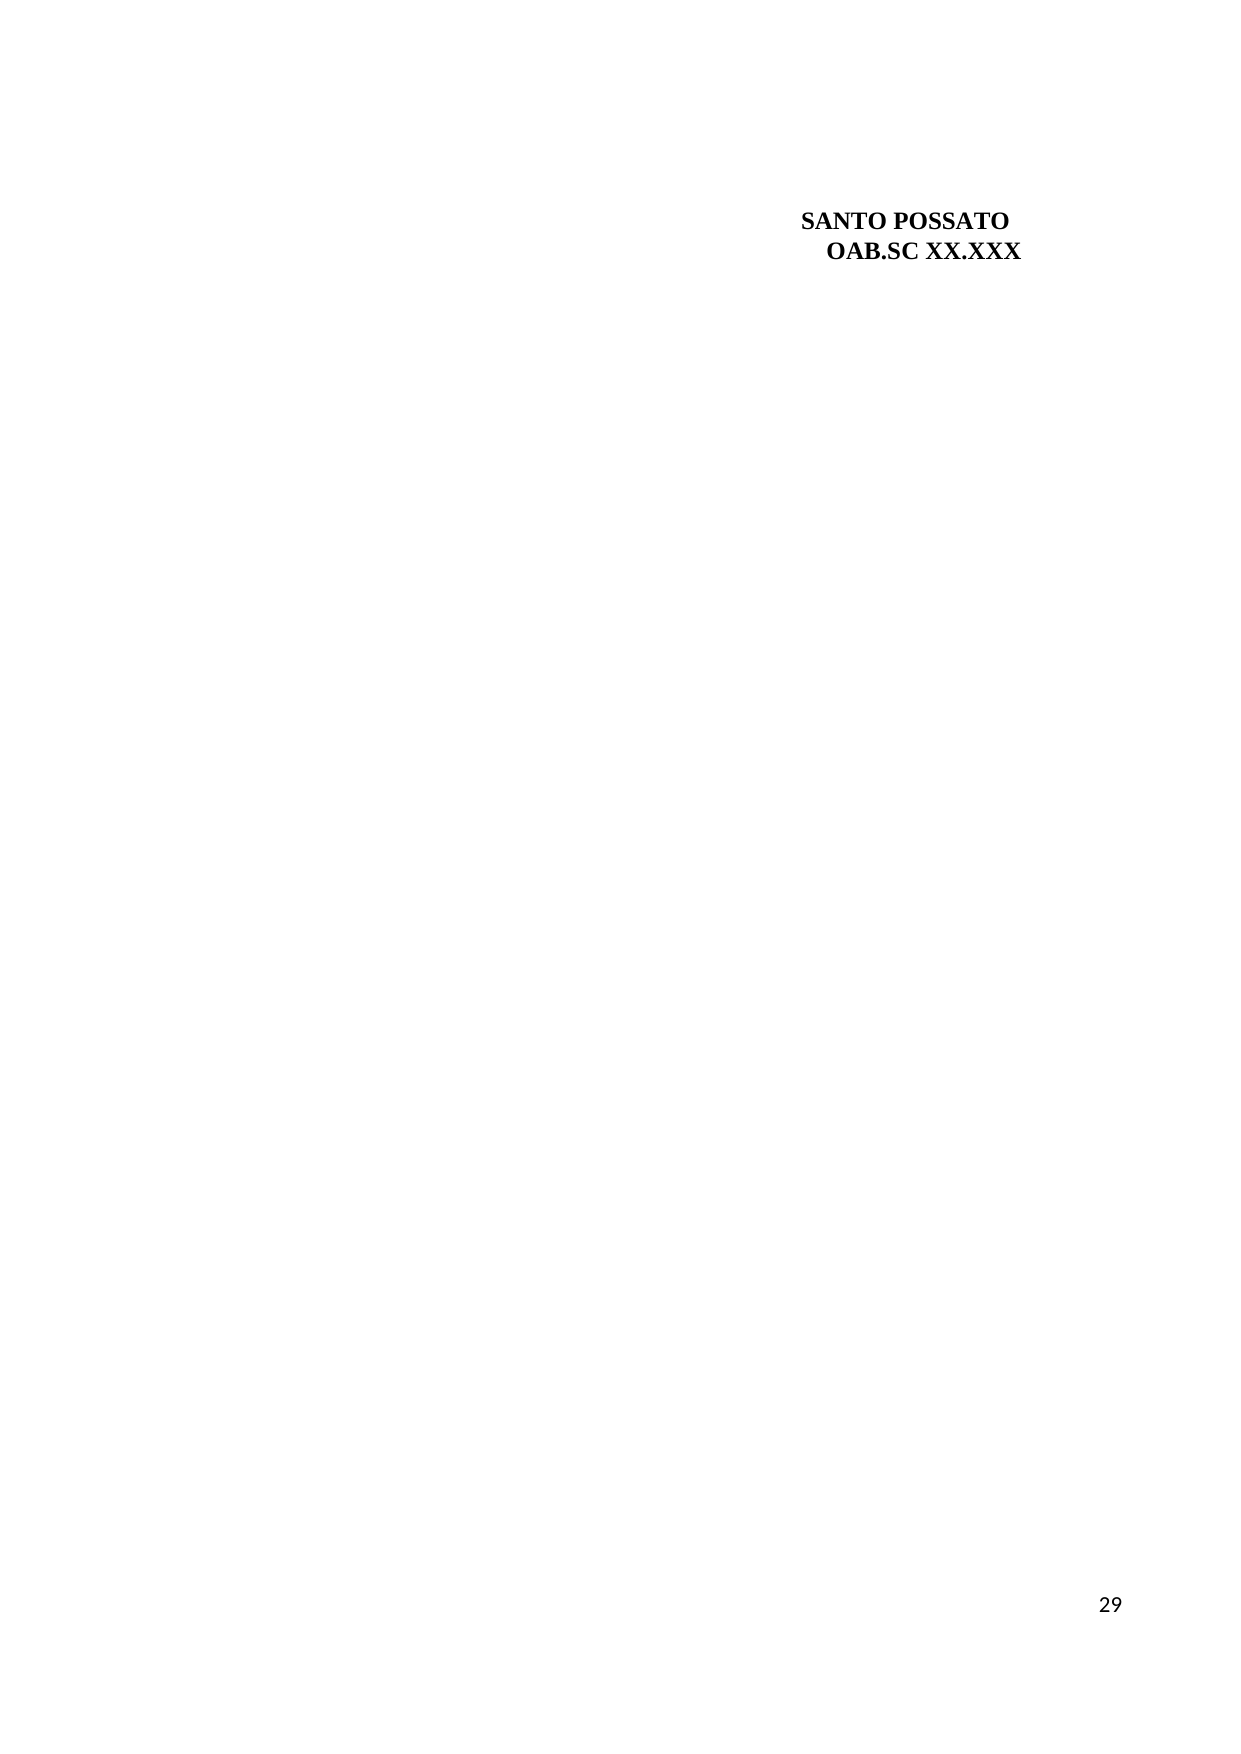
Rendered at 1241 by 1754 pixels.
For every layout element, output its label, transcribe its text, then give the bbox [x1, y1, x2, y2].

text SANTO POSSATO [177, 206, 1010, 235]
text OAB.SC XX.XXX [177, 235, 1021, 264]
